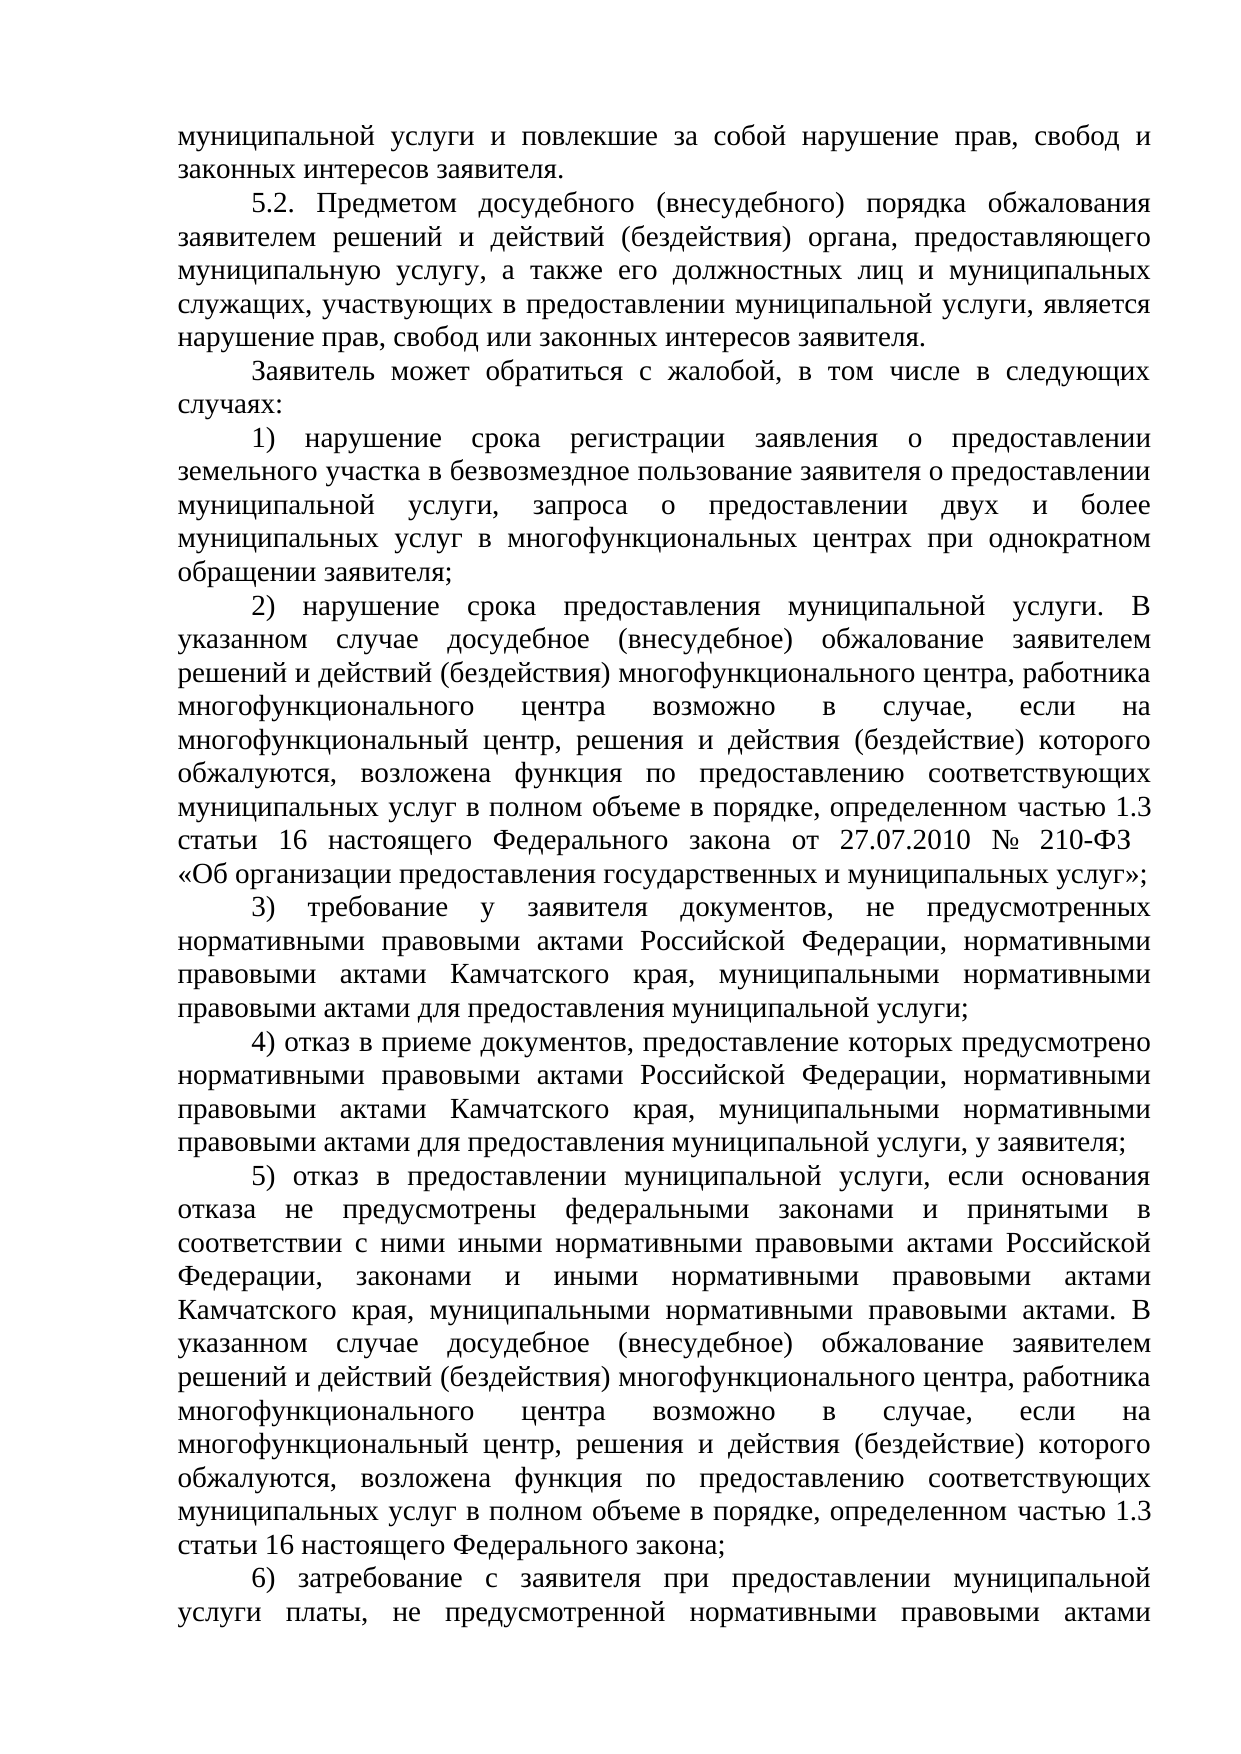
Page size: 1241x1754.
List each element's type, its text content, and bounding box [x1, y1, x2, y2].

text 3) требование у заявителя документов, не предусмотренных нормативными правовыми актами Российской Федерации, нормативными правовыми актами Камчатского края, муниципальными нормативными правовыми актами для предоставления муниципальной услуги; [177, 889, 1152, 1024]
text 4) отказ в приеме документов, предоставление которых предусмотрено нормативными правовыми актами Российской Федерации, нормативными правовыми актами Камчатского края, муниципальными нормативными правовыми актами для предоставления муниципальной услуги, у заявителя; [177, 1024, 1152, 1158]
text 5) отказ в предоставлении муниципальной услуги, если основания отказа не предусмотрены федеральными законами и принятыми в соответствии с ними иными нормативными правовыми актами Российской Федерации, законами и иными нормативными правовыми актами Камчатского края, муниципальными нормативными правовыми актами. В указанном случае досудебное (внесудебное) обжалование заявителем решений и действий (бездействия) многофункционального центра, работника многофункционального центра возможно в случае, если на многофункциональный центр, решения и действия (бездействие) которого обжалуются, возложена функция по предоставлению соответствующих муниципальных услуг в полном объеме в порядке, определенном частью 1.3 статьи 16 настоящего Федерального закона; [177, 1158, 1152, 1560]
text 1) нарушение срока регистрации заявления о предоставлении земельного участка в безвозмездное пользование заявителя о предоставлении муниципальной услуги, запроса о предоставлении двух и более муниципальных услуг в многофункциональных центрах при однократном обращении заявителя; [177, 420, 1152, 588]
list Заявитель может обратиться с жалобой, в том числе в следующих случаях: [177, 353, 1152, 420]
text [177, 1560, 1152, 1627]
list 5.2. Предметом досудебного (внесудебного) порядка обжалования заявителем решений и действий (бездействия) органа, предоставляющего муниципальную услугу, а также его должностных лиц и муниципальных служащих, участвующих в предоставлении муниципальной услуги, является нарушение прав, свобод или законных интересов заявителя. [177, 185, 1152, 353]
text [177, 118, 1152, 185]
text 2) нарушение срока предоставления муниципальной услуги. В указанном случае досудебное (внесудебное) обжалование заявителем решений и действий (бездействия) многофункционального центра, работника многофункционального центра возможно в случае, если на многофункциональный центр, решения и действия (бездействие) которого обжалуются, возложена функция по предоставлению соответствующих муниципальных услуг в полном объеме в порядке, определенном частью 1.3 статьи 16 настоящего Федерального закона от 27.07.2010 № 210-ФЗ «Об организации предоставления государственных и муниципальных услуг»; [177, 588, 1152, 889]
